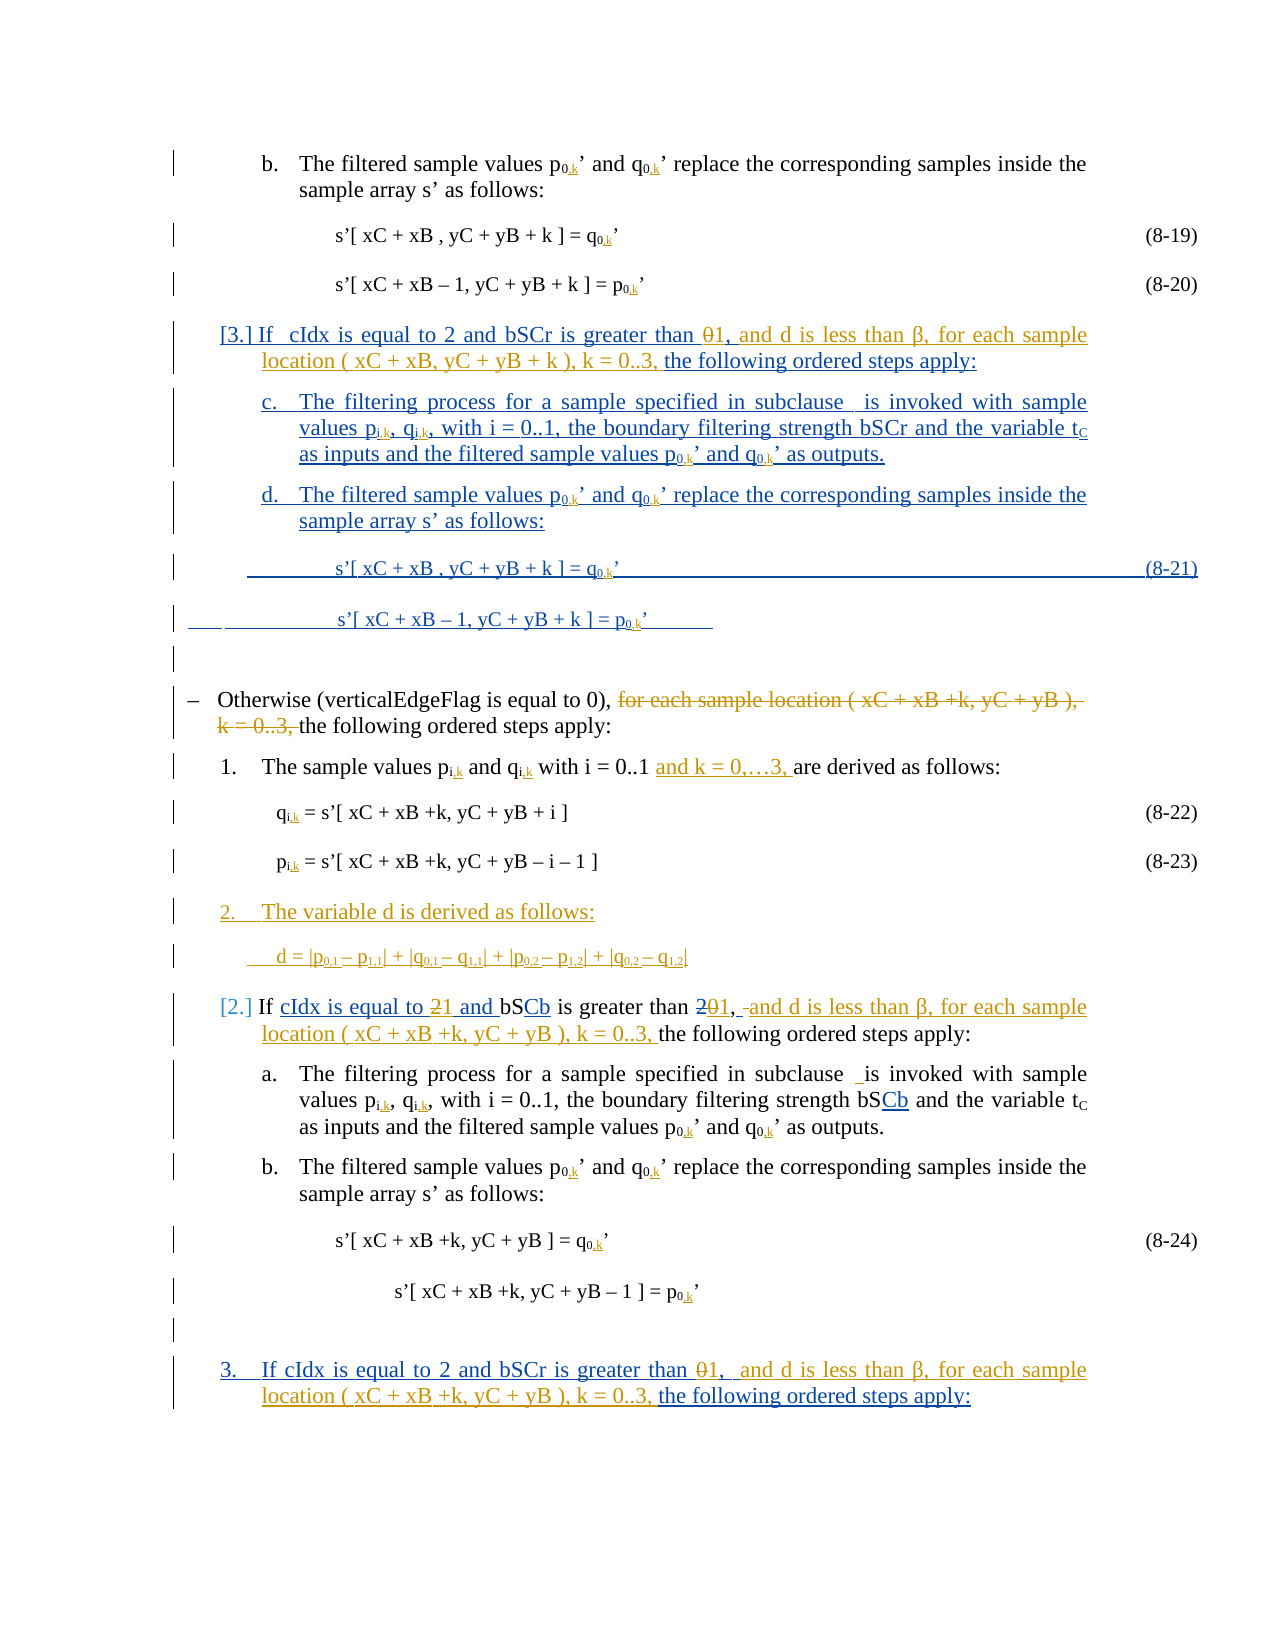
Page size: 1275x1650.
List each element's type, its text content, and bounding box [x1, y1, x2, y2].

text pi = s’[ xC + xB +k, yC + yB – i – 1 ] (8-447) [247, 849, 1087, 873]
text s’[ xC + xB , yC + yB + k ] = q0’ (8-444) [247, 223, 1087, 247]
text s’[ xC + xB +k, yC + yB – 1 ] = p0’ [187, 1277, 1087, 1304]
list The filtered sample values p0’ and q0’ replace the corresponding samples inside the sample array s’ as follows: [261, 1153, 1087, 1206]
text s’[ xC + xB – 1, yC + yB + k ] = p0’ (8-445) [247, 272, 1087, 296]
text s’[ xC + xB +k, yC + yB ] = q0’ (8-448) [247, 1226, 1087, 1252]
text qi = s’[ xC + xB +k, yC + yB + i ] (8-446) [247, 799, 1087, 824]
list 6 [261, 388, 1087, 411]
list The filtering process for a sample specified in subclause 8.6.1.4.6is invoked with sample values pi, qi, with i = 0..1, the boundary filtering strength bS and the variable tC as inputs and the filtered sample values p0’ and q0’ as outputs. [261, 1060, 1087, 1139]
list The filtered sample values p0’ and q0’ replace the corresponding samples inside the sample array s’ as follows: [261, 150, 1087, 203]
list If bS is greater than ,the following ordered steps apply: [220, 993, 1087, 1046]
list The sample values pi and qi with i = 0..1 are derived as follows: [220, 753, 1087, 779]
text – Otherwise (verticalEdgeFlag is equal to 0), the following ordered steps apply: [187, 686, 1087, 739]
list 6 [261, 412, 1087, 467]
